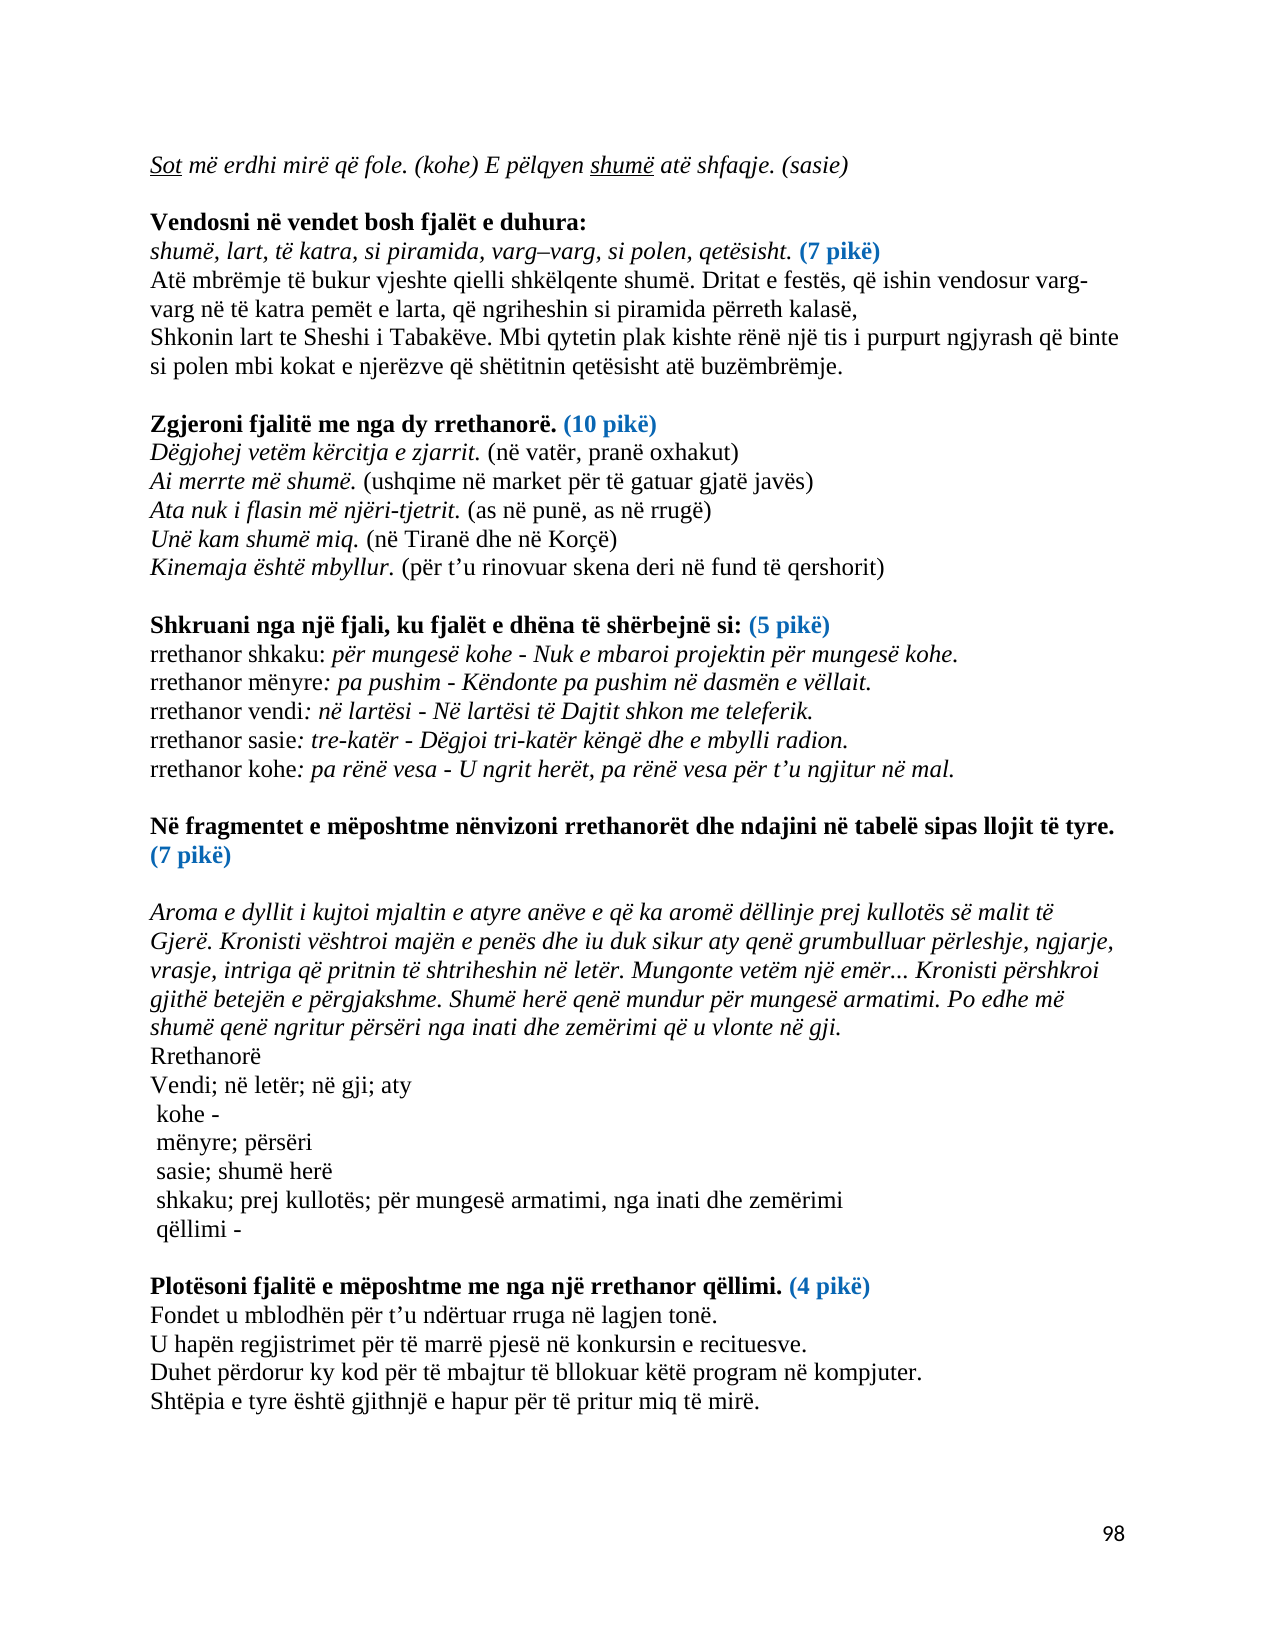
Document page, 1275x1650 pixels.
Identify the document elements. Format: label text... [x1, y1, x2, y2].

text rrethanor kohe: pa rënë vesa - U ngrit herët, pa rënë vesa për t’u ngjitur në mal. [150, 754, 1125, 782]
text U hapën regjistrimet për të marrë pjesë në konkursin e recituesve. [150, 1329, 1125, 1357]
text Ata nuk i flasin më njëri-tjetrit. (as në punë, as në rrugë) [150, 495, 1125, 524]
text mënyre; përsëri [150, 1127, 1125, 1156]
text Unë kam shumë miq. (në Tiranë dhe në Korçë) [150, 524, 1125, 552]
text Shtëpia e tyre është gjithnjë e hapur për të pritur miq të mirë. [150, 1386, 1125, 1415]
text Plotësoni fjalitë e mëposhtme me nga një rrethanor qëllimi. (4 pikë) [150, 1271, 1125, 1300]
text rrethanor vendi: në lartësi - Në lartësi të Dajtit shkon me teleferik. [150, 696, 1125, 725]
text Në fragmentet e mëposhtme nënvizoni rrethanorët dhe ndajini në tabelë sipas llojit të tyre. (7 pikë) [150, 811, 1125, 869]
text Duhet përdorur ky kod për të mbajtur të bllokuar këtë program në kompjuter. [150, 1357, 1125, 1386]
text Kinemaja është mbyllur. (për t’u rinovuar skena deri në fund të qershorit) [150, 552, 1125, 581]
text Zgjeroni fjalitë me nga dy rrethanorë. (10 pikë) [150, 409, 1125, 437]
text Vendi; në letër; në gji; aty [150, 1070, 1125, 1099]
text Sot më erdhi mirë që fole. (kohe) E pëlqyen shumë atë shfaqje. (sasie) [150, 150, 1125, 179]
text rrethanor shkaku: për mungesë kohe - Nuk e mbaroi projektin për mungesë kohe. [150, 639, 1125, 667]
text Shkruani nga një fjali, ku fjalët e dhëna të shërbejnë si: (5 pikë) [150, 610, 1125, 639]
text Vendosni në vendet bosh fjalët e duhura: [150, 207, 1125, 236]
text Aroma e dyllit i kujtoi mjaltin e atyre anëve e që ka aromë dëllinje prej kullotës së malit të Gjerë. Kronisti vështroi majën e penës dhe iu duk sikur aty qenë grumbulluar përleshje, ngjarje, vrasje, intriga që pritnin të shtriheshin në letër. Mungonte vetëm një emër... Kronisti përshkroi gjithë betejën e përgjakshme. Shumë herë qenë mundur për mungesë armatimi. Po edhe më shumë qenë ngritur përsëri nga inati dhe zemërimi që u vlonte në gji. [150, 897, 1125, 1041]
text rrethanor mënyre: pa pushim - Këndonte pa pushim në dasmën e vëllait. [150, 667, 1125, 696]
text shumë, lart, të katra, si piramida, varg–varg, si polen, qetësisht. (7 pikë) [150, 236, 1125, 265]
text Dëgjohej vetëm kërcitja e zjarrit. (në vatër, pranë oxhakut) [150, 437, 1125, 466]
text sasie; shumë herë [150, 1156, 1125, 1185]
text qëllimi - [150, 1214, 1125, 1242]
text kohe - [150, 1099, 1125, 1127]
text Fondet u mblodhën për t’u ndërtuar rruga në lagjen tonë. [150, 1300, 1125, 1329]
text shkaku; prej kullotës; për mungesë armatimi, nga inati dhe zemërimi [150, 1185, 1125, 1214]
text rrethanor sasie: tre-katër - Dëgjoi tri-katër këngë dhe e mbylli radion. [150, 725, 1125, 754]
text Shkonin lart te Sheshi i Tabakëve. Mbi qytetin plak kishte rënë një tis i purpurt ngjyrash që binte si polen mbi kokat e njerëzve që shëtitnin qetësisht atë buzëmbrëmje. [150, 322, 1125, 380]
text Ai merrte më shumë. (ushqime në market për të gatuar gjatë javës) [150, 466, 1125, 495]
text Atë mbrëmje të bukur vjeshte qielli shkëlqente shumë. Dritat e festës, që ishin vendosur varg-varg në të katra pemët e larta, që ngriheshin si piramida përreth kalasë, [150, 265, 1125, 322]
text Rrethanorë [150, 1041, 1125, 1070]
